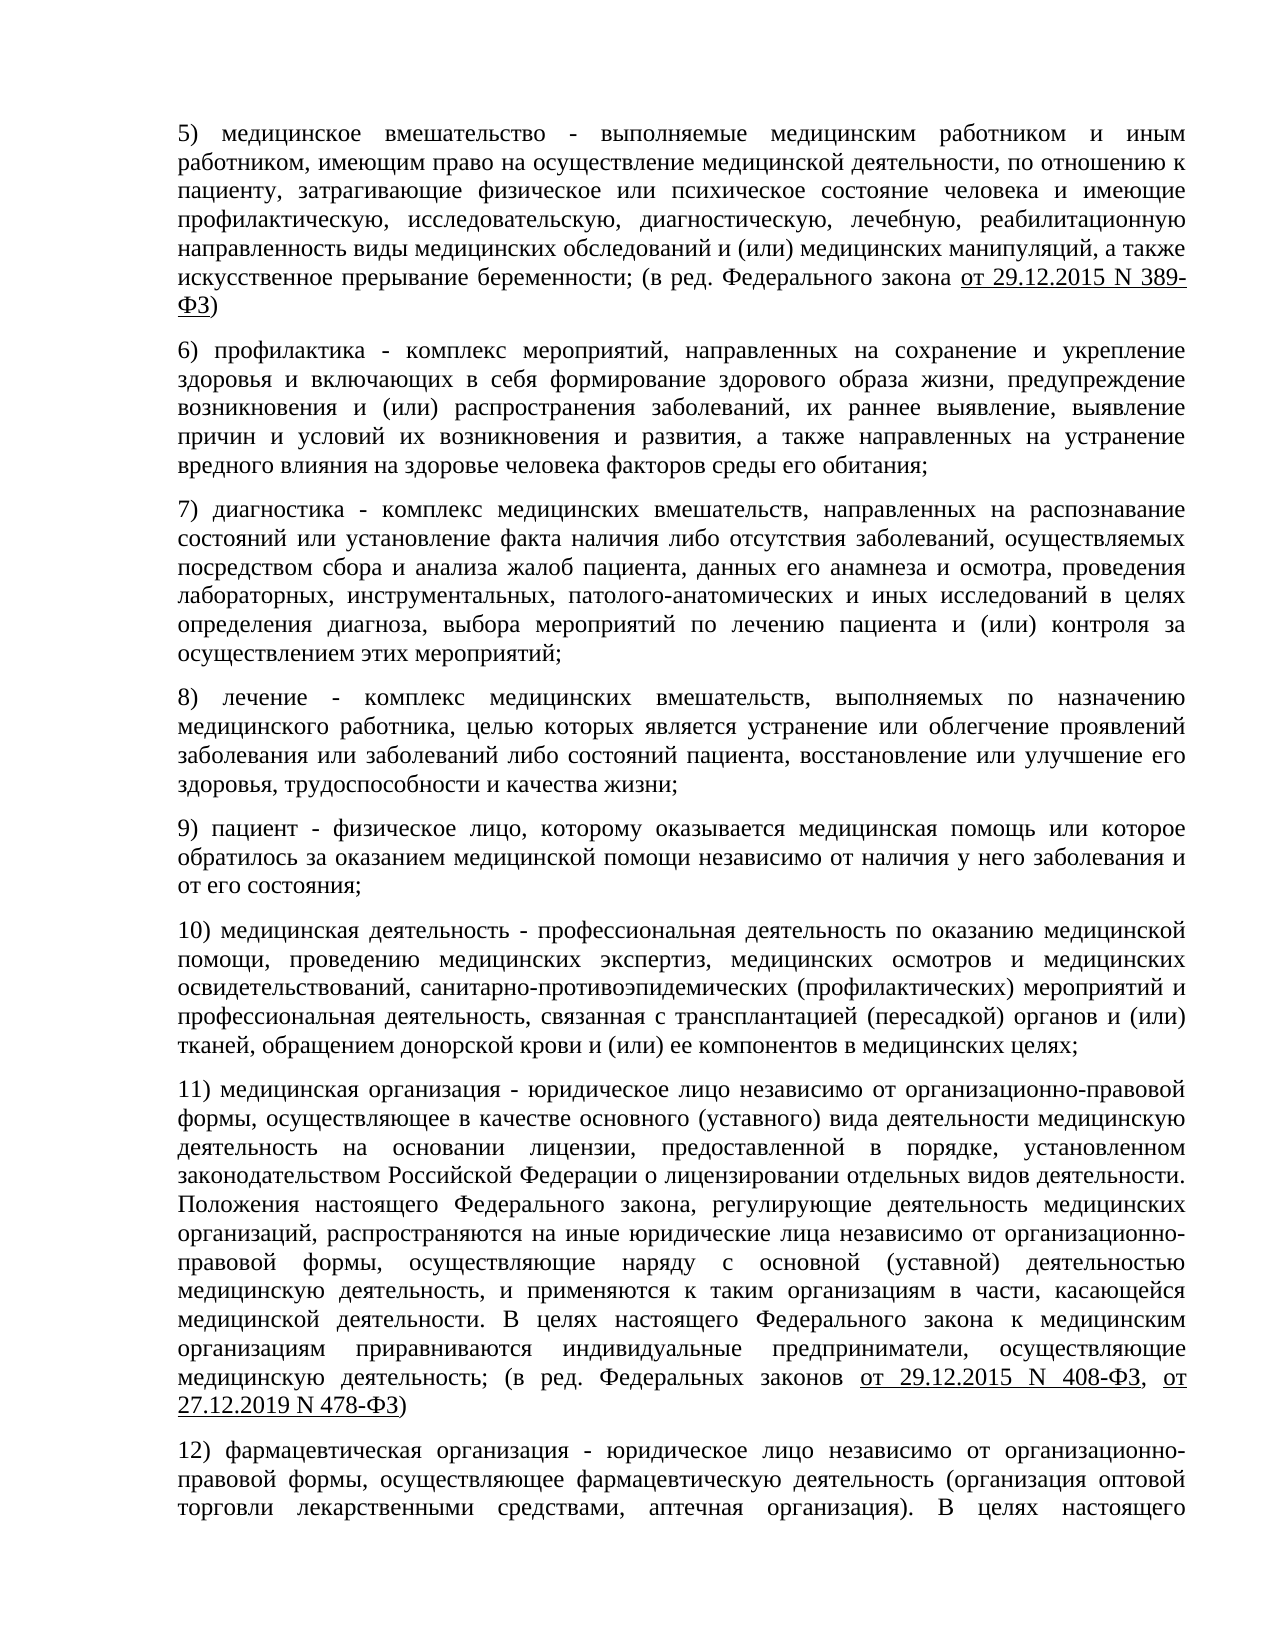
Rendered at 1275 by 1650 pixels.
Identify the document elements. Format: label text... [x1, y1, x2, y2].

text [177, 1435, 1186, 1521]
text 5) медицинское вмешательство - выполняемые медицинским работником и иным работником, имеющим право на осуществление медицинской деятельности, по отношению к пациенту, затрагивающие физическое или психическое состояние человека и имеющие профилактическую, исследовательскую, диагностическую, лечебную, реабилитационную направленность виды медицинских обследований и (или) медицинских манипуляций, а также искусственное прерывание беременности; (в ред. Федерального закона от 29.12.2015 N 389-ФЗ) [177, 118, 1186, 319]
text 7) диагностика - комплекс медицинских вмешательств, направленных на распознавание состояний или установление факта наличия либо отсутствия заболеваний, осуществляемых посредством сбора и анализа жалоб пациента, данных его анамнеза и осмотра, проведения лабораторных, инструментальных, патолого-анатомических и иных исследований в целях определения диагноза, выбора мероприятий по лечению пациента и (или) контроля за осуществлением этих мероприятий; [177, 494, 1186, 667]
text 8) лечение - комплекс медицинских вмешательств, выполняемых по назначению медицинского работника, целью которых является устранение или облегчение проявлений заболевания или заболеваний либо состояний пациента, восстановление или улучшение его здоровья, трудоспособности и качества жизни; [177, 682, 1186, 797]
text 11) медицинская организация - юридическое лицо независимо от организационно-правовой формы, осуществляющее в качестве основного (уставного) вида деятельности медицинскую деятельность на основании лицензии, предоставленной в порядке, установленном законодательством Российской Федерации о лицензировании отдельных видов деятельности. Положения настоящего Федерального закона, регулирующие деятельность медицинских организаций, распространяются на иные юридические лица независимо от организационно-правовой формы, осуществляющие наряду с основной (уставной) деятельностью медицинскую деятельность, и применяются к таким организациям в части, касающейся медицинской деятельности. В целях настоящего Федерального закона к медицинским организациям приравниваются индивидуальные предприниматели, осуществляющие медицинскую деятельность; (в ред. Федеральных законов от 29.12.2015 N 408-ФЗ, от 27.12.2019 N 478-ФЗ) [177, 1074, 1186, 1419]
text 9) пациент - физическое лицо, которому оказывается медицинская помощь или которое обратилось за оказанием медицинской помощи независимо от наличия у него заболевания и от его состояния; [177, 813, 1186, 899]
text 6) профилактика - комплекс мероприятий, направленных на сохранение и укрепление здоровья и включающих в себя формирование здорового образа жизни, предупреждение возникновения и (или) распространения заболеваний, их раннее выявление, выявление причин и условий их возникновения и развития, а также направленных на устранение вредного влияния на здоровье человека факторов среды его обитания; [177, 335, 1186, 479]
text 10) медицинская деятельность - профессиональная деятельность по оказанию медицинской помощи, проведению медицинских экспертиз, медицинских осмотров и медицинских освидетельствований, санитарно-противоэпидемических (профилактических) мероприятий и профессиональная деятельность, связанная с трансплантацией (пересадкой) органов и (или) тканей, обращением донорской крови и (или) ее компонентов в медицинских целях; [177, 915, 1186, 1059]
